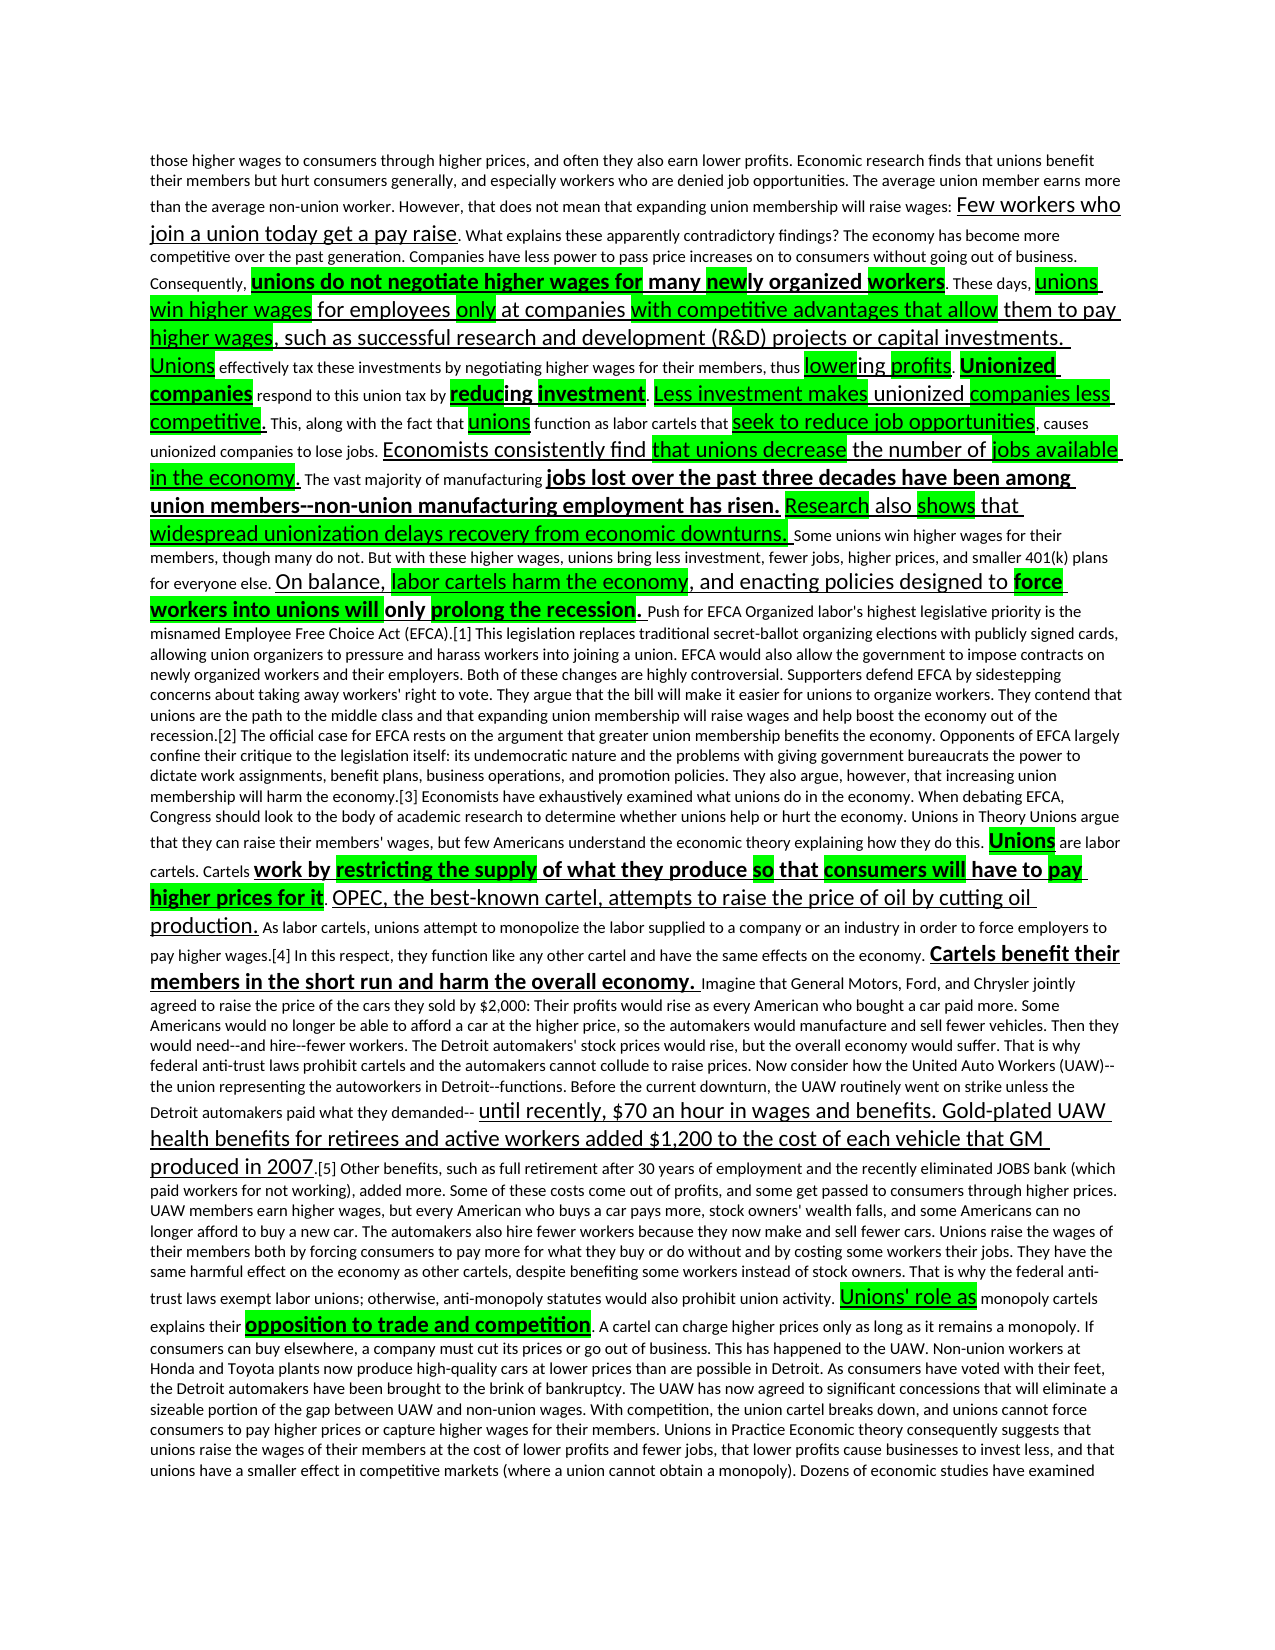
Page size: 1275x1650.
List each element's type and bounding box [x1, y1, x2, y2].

text [150, 150, 1125, 1480]
